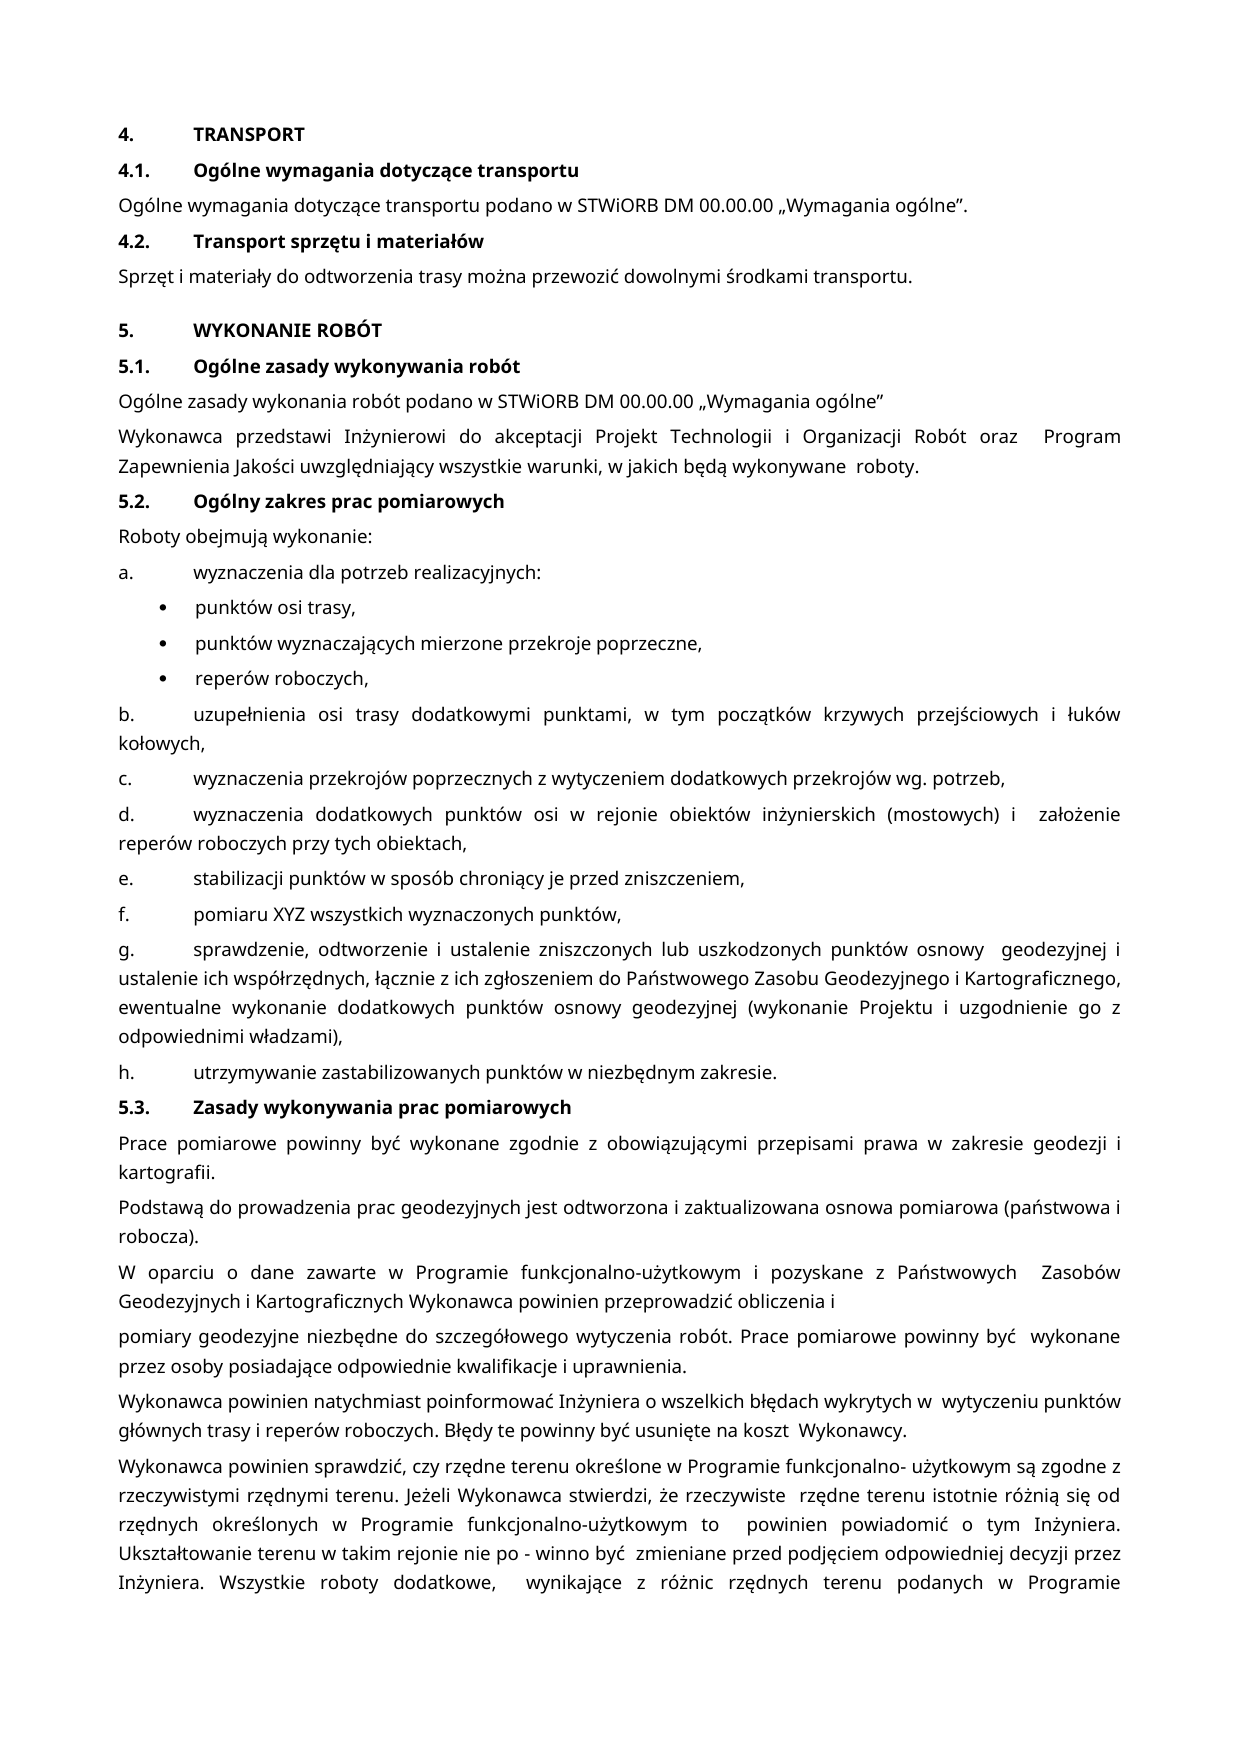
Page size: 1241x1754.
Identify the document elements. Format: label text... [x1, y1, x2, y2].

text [118, 1449, 1122, 1595]
list sprawdzenie, odtworzenie i ustalenie zniszczonych lub uszkodzonych punktów osnowy geodezyjnej i ustalenie ich współrzędnych, łącznie z ich zgłoszeniem do Państwowego Zasobu Geodezyjnego i Kartograficznego, ewentualne wykonanie dodatkowych punktów osnowy geodezyjnej (wykonanie Projektu i uzgodnienie go z odpowiednimi władzami), [118, 933, 1122, 1049]
list punktów wyznaczających mierzone przekroje poprzeczne, [159, 626, 1122, 656]
list wyznaczenia dla potrzeb realizacyjnych: [118, 556, 1122, 585]
list utrzymywanie zastabilizowanych punktów w niezbędnym zakresie. [118, 1056, 1122, 1085]
list Zasady wykonywania prac pomiarowych [118, 1091, 1122, 1120]
list uzupełnienia osi trasy dodatkowymi punktami, w tym początków krzywych przejściowych i łuków kołowych, [118, 697, 1122, 756]
text W oparciu o dane zawarte w Programie funkcjonalno-użytkowym i pozyskane z Państwowych Zasobów Geodezyjnych i Kartograficznych Wykonawca powinien przeprowadzić obliczenia i [118, 1256, 1122, 1314]
list Ogólny zakres prac pomiarowych [118, 485, 1122, 514]
list Wykonanie Robót [118, 314, 1122, 343]
text Ogólne zasady wykonania robót podano w STWiORB DM 00.00.00 „Wymagania ogólne” [118, 385, 1122, 414]
list wyznaczenia przekrojów poprzecznych z wytyczeniem dodatkowych przekrojów wg. potrzeb, [118, 762, 1122, 791]
list Ogólne wymagania dotyczące transportu [118, 153, 1122, 183]
text Wykonawca przedstawi Inżynierowi do akceptacji Projekt Technologii i Organizacji Robót oraz Program Zapewnienia Jakości uwzględniający wszystkie warunki, w jakich będą wykonywane roboty. [118, 420, 1122, 478]
text Prace pomiarowe powinny być wykonane zgodnie z obowiązującymi przepisami prawa w zakresie geodezji i kartografii. [118, 1126, 1122, 1185]
list Transport [118, 118, 1122, 147]
list pomiaru XYZ wszystkich wyznaczonych punktów, [118, 897, 1122, 926]
list Ogólne zasady wykonywania robót [118, 349, 1122, 378]
text pomiary geodezyjne niezbędne do szczegółowego wytyczenia robót. Prace pomiarowe powinny być wykonane przez osoby posiadające odpowiednie kwalifikacje i uprawnienia. [118, 1320, 1122, 1378]
text Sprzęt i materiały do odtworzenia trasy można przewozić dowolnymi środkami transportu. [118, 260, 1122, 289]
list wyznaczenia dodatkowych punktów osi w rejonie obiektów inżynierskich (mostowych) i założenie reperów roboczych przy tych obiektach, [118, 797, 1122, 856]
list Transport sprzętu i materiałów [118, 224, 1122, 253]
text Roboty obejmują wykonanie: [118, 520, 1122, 549]
text Ogólne wymagania dotyczące transportu podano w STWiORB DM 00.00.00 „Wymagania ogólne”. [118, 189, 1122, 218]
list punktów osi trasy, [159, 591, 1122, 620]
text Podstawą do prowadzenia prac geodezyjnych jest odtworzona i zaktualizowana osnowa pomiarowa (państwowa i robocza). [118, 1191, 1122, 1249]
text Wykonawca powinien natychmiast poinformować Inżyniera o wszelkich błędach wykrytych w wytyczeniu punktów głównych trasy i reperów roboczych. Błędy te powinny być usunięte na koszt Wykonawcy. [118, 1385, 1122, 1443]
list reperów roboczych, [159, 662, 1122, 691]
list stabilizacji punktów w sposób chroniący je przed zniszczeniem, [118, 862, 1122, 891]
